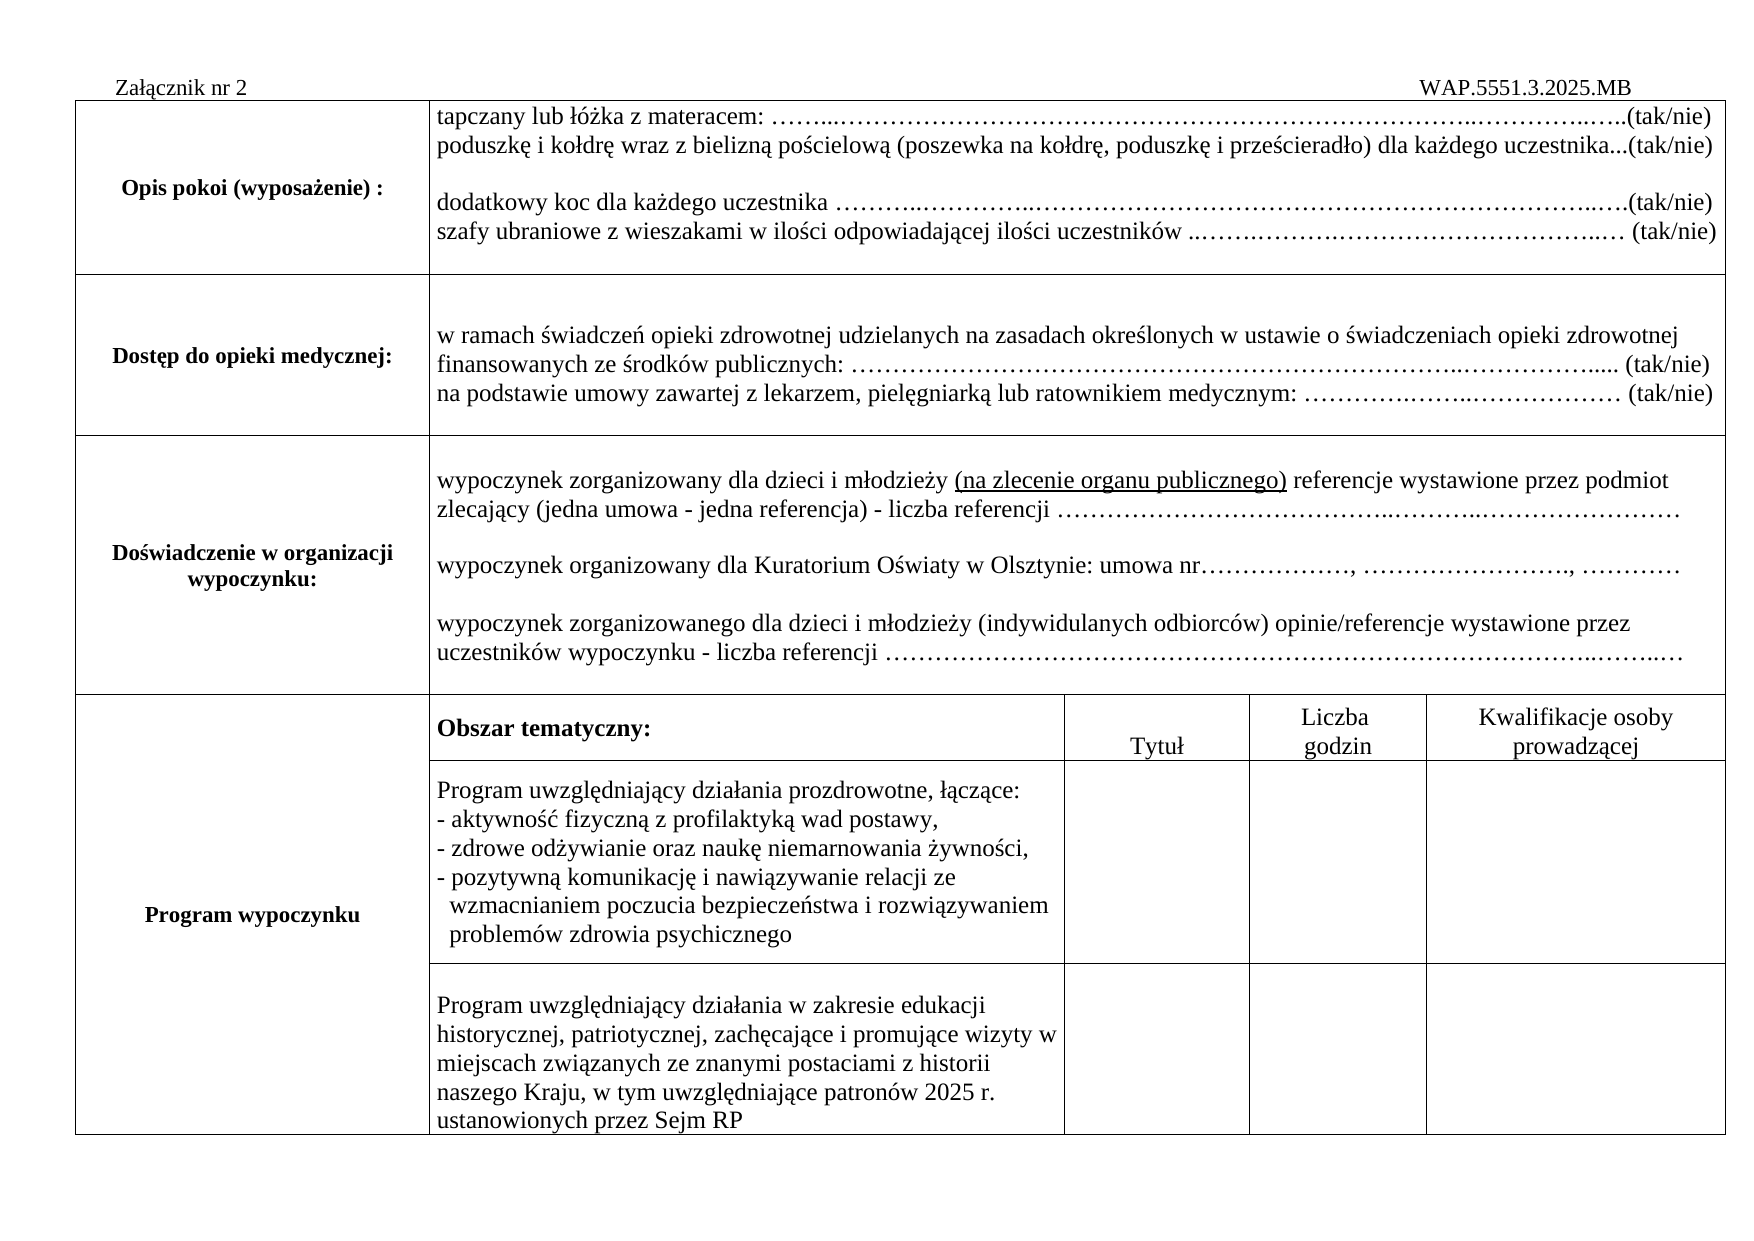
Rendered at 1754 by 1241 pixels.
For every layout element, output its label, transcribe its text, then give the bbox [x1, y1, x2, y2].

table_cell [1250, 964, 1426, 1134]
table_cell Dostęp do opieki medycznej: [76, 275, 429, 435]
table_cell [1065, 964, 1249, 1134]
table_cell Obszar tematyczny: [430, 695, 1064, 759]
table_cell Kwalifikacje osoby prowadzącej [1427, 695, 1725, 759]
table_cell Tytuł [1065, 695, 1249, 759]
table_cell Opis pokoi (wyposażenie) : [76, 101, 429, 274]
table_cell tapczany lub łóżka z materacem: ……...…………………………………………………………………..…………..…..(tak/nie) poduszkę i kołdrę wraz z bielizną pościelową (poszewka na kołdrę, poduszkę i prześcieradło) dla każdego uczestnika...(tak/nie) dodatkowy koc dla każdego uczestnika ………..…………..…………………………………………………………..….(tak/nie) szafy ubraniowe z wieszakami w ilości odpowiadającej ilości uczestników ..…….……….…………………………..… (tak/nie) [430, 101, 1725, 274]
table_cell [1250, 761, 1426, 963]
table_cell Doświadczenie w organizacji wypoczynku: [76, 436, 429, 694]
table_cell Program uwzględniający działania w zakresie edukacji historycznej, patriotycznej, zachęcające i promujące wizyty w miejscach związanych ze znanymi postaciami z historii naszego Kraju, w tym uwzględniające patronów 2025 r. ustanowionych przez Sejm RP [430, 964, 1064, 1134]
table_cell [1427, 964, 1725, 1134]
table_cell [1427, 761, 1725, 963]
table_cell wypoczynek zorganizowany dla dzieci i młodzieży (na zlecenie organu publicznego) referencje wystawione przez podmiot zlecający (jedna umowa - jedna referencja) - liczba referencji …………………………………..………..…………………… wypoczynek organizowany dla Kuratorium Oświaty w Olsztynie: umowa nr………………, ……………………., ………… wypoczynek zorganizowanego dla dzieci i młodzieży (indywidulanych odbiorców) opinie/referencje wystawione przez uczestników wypoczynku - liczba referencji …………………………………………………………………………..……..… [430, 436, 1725, 694]
table_cell [1065, 761, 1249, 963]
table_cell w ramach świadczeń opieki zdrowotnej udzielanych na zasadach określonych w ustawie o świadczeniach opieki zdrowotnej finansowanych ze środków publicznych: ………………………………………………………………..……………..... (tak/nie) na podstawie umowy zawartej z lekarzem, pielęgniarką lub ratownikiem medycznym: ………….……..……………… (tak/nie) [430, 275, 1725, 435]
table_cell Liczba godzin [1250, 695, 1426, 759]
table_cell Program uwzględniający działania prozdrowotne, łączące: - aktywność fizyczną z profilaktyką wad postawy, - zdrowe odżywianie oraz naukę niemarnowania żywności, - pozytywną komunikację i nawiązywanie relacji ze wzmacnianiem poczucia bezpieczeństwa i rozwiązywaniem problemów zdrowia psychicznego [430, 761, 1064, 963]
table_cell Program wypoczynku [76, 695, 429, 1134]
